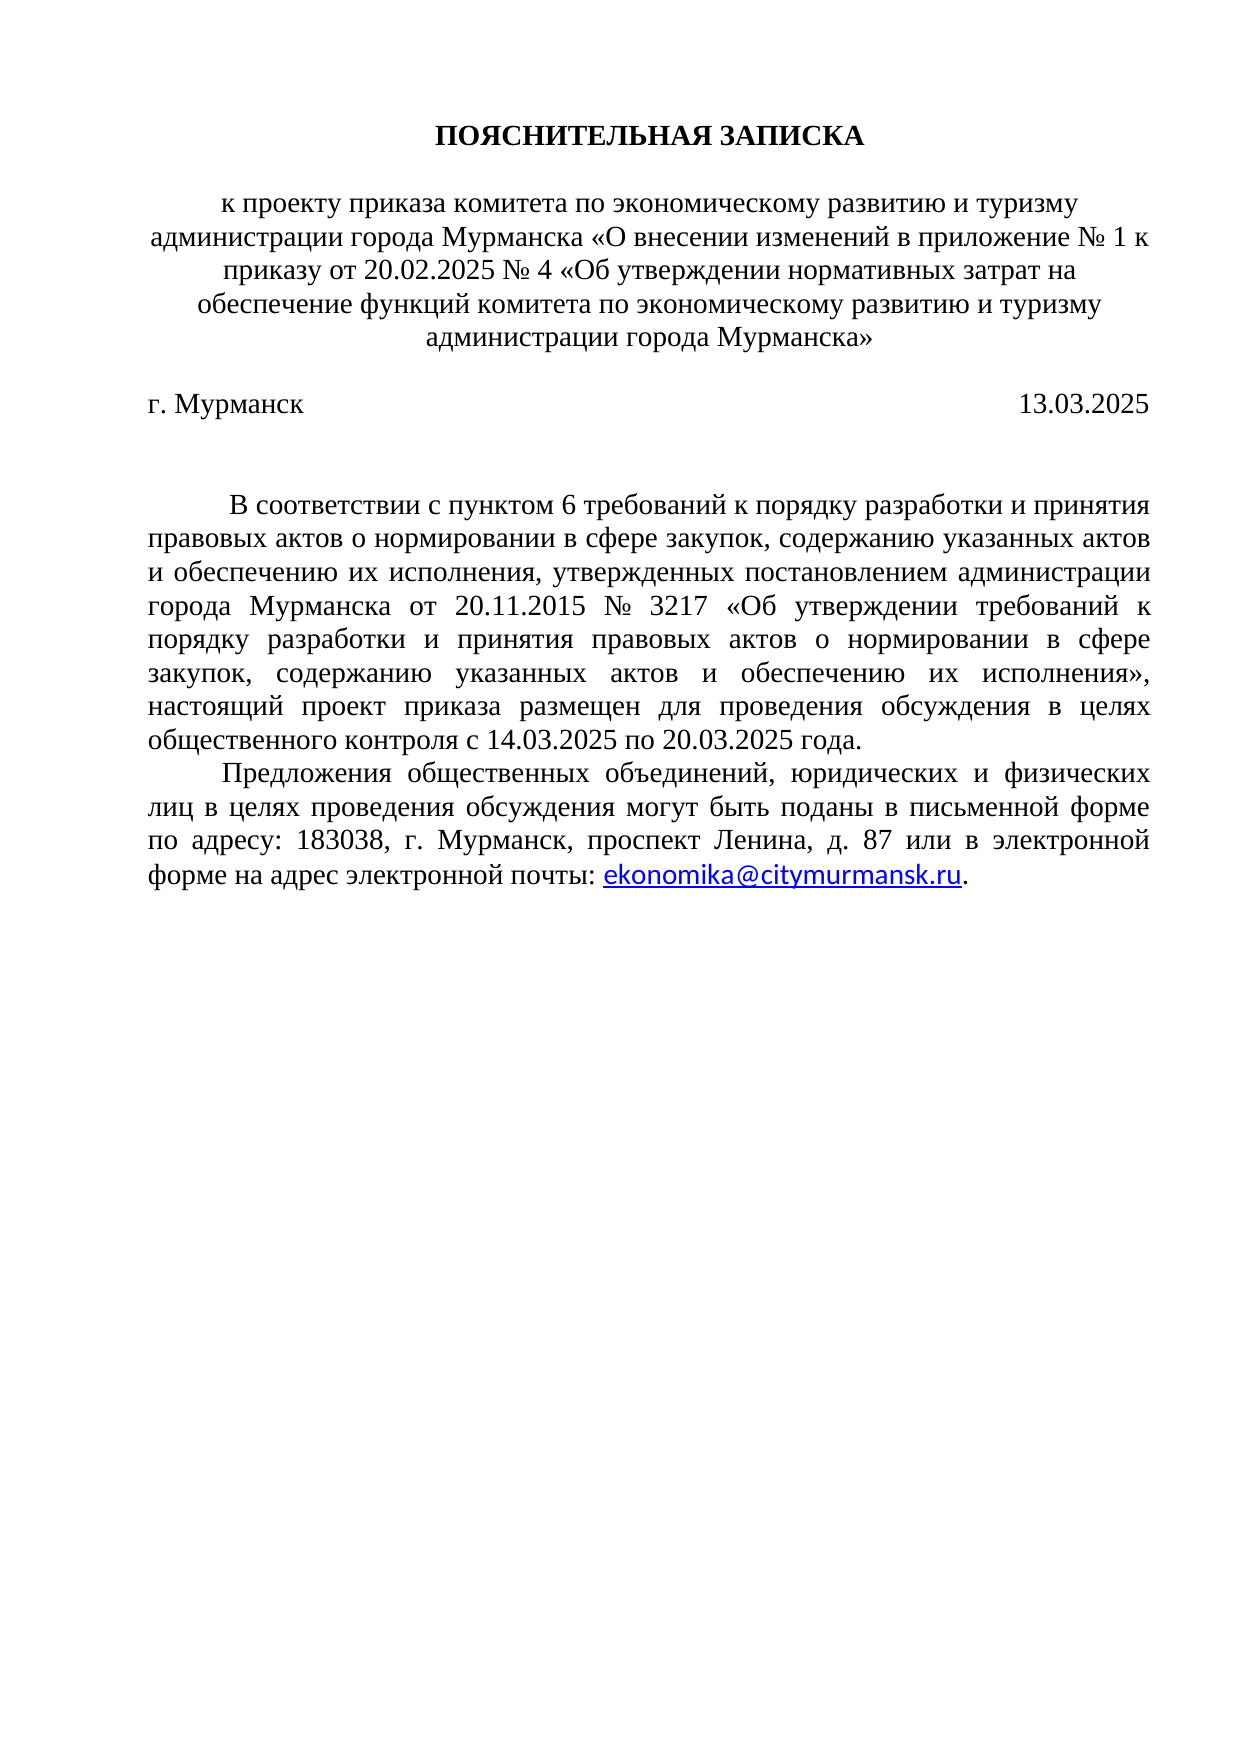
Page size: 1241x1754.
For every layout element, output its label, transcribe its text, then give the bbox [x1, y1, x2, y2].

text к проекту приказа комитета по экономическому развитию и туризму администрации города Мурманска «О внесении изменений в приложение № 1 к приказу от 20.02.2025 № 4 «Об утверждении нормативных затрат на обеспечение функций комитета по экономическому развитию и туризму администрации города Мурманска» [148, 185, 1152, 353]
text В соответствии с пунктом 6 требований к порядку разработки и принятия правовых актов о нормировании в сфере закупок, содержанию указанных актов и обеспечению их исполнения, утвержденных постановлением администрации города Мурманска от 20.11.2015 № 3217 «Об утверждении требований к порядку разработки и принятия правовых актов о нормировании в сфере закупок, содержанию указанных актов и обеспечению их исполнения», настоящий проект приказа размещен для проведения обсуждения в целях общественного контроля с 14.03.2025 по 20.03.2025 года. [148, 487, 1152, 755]
text ПОЯСНИТЕЛЬНАЯ ЗАПИСКА [148, 118, 1152, 152]
text г. Мурманск 13.03.2025 [148, 386, 1152, 420]
text Предложения общественных объединений, юридических и физических лиц в целях проведения обсуждения могут быть поданы в письменной форме по адресу: 183038, г. Мурманск, проспект Ленина, д. 87 или в электронной форме на адрес электронной почты: ekonomika@citymurmansk.ru. [148, 755, 1152, 892]
